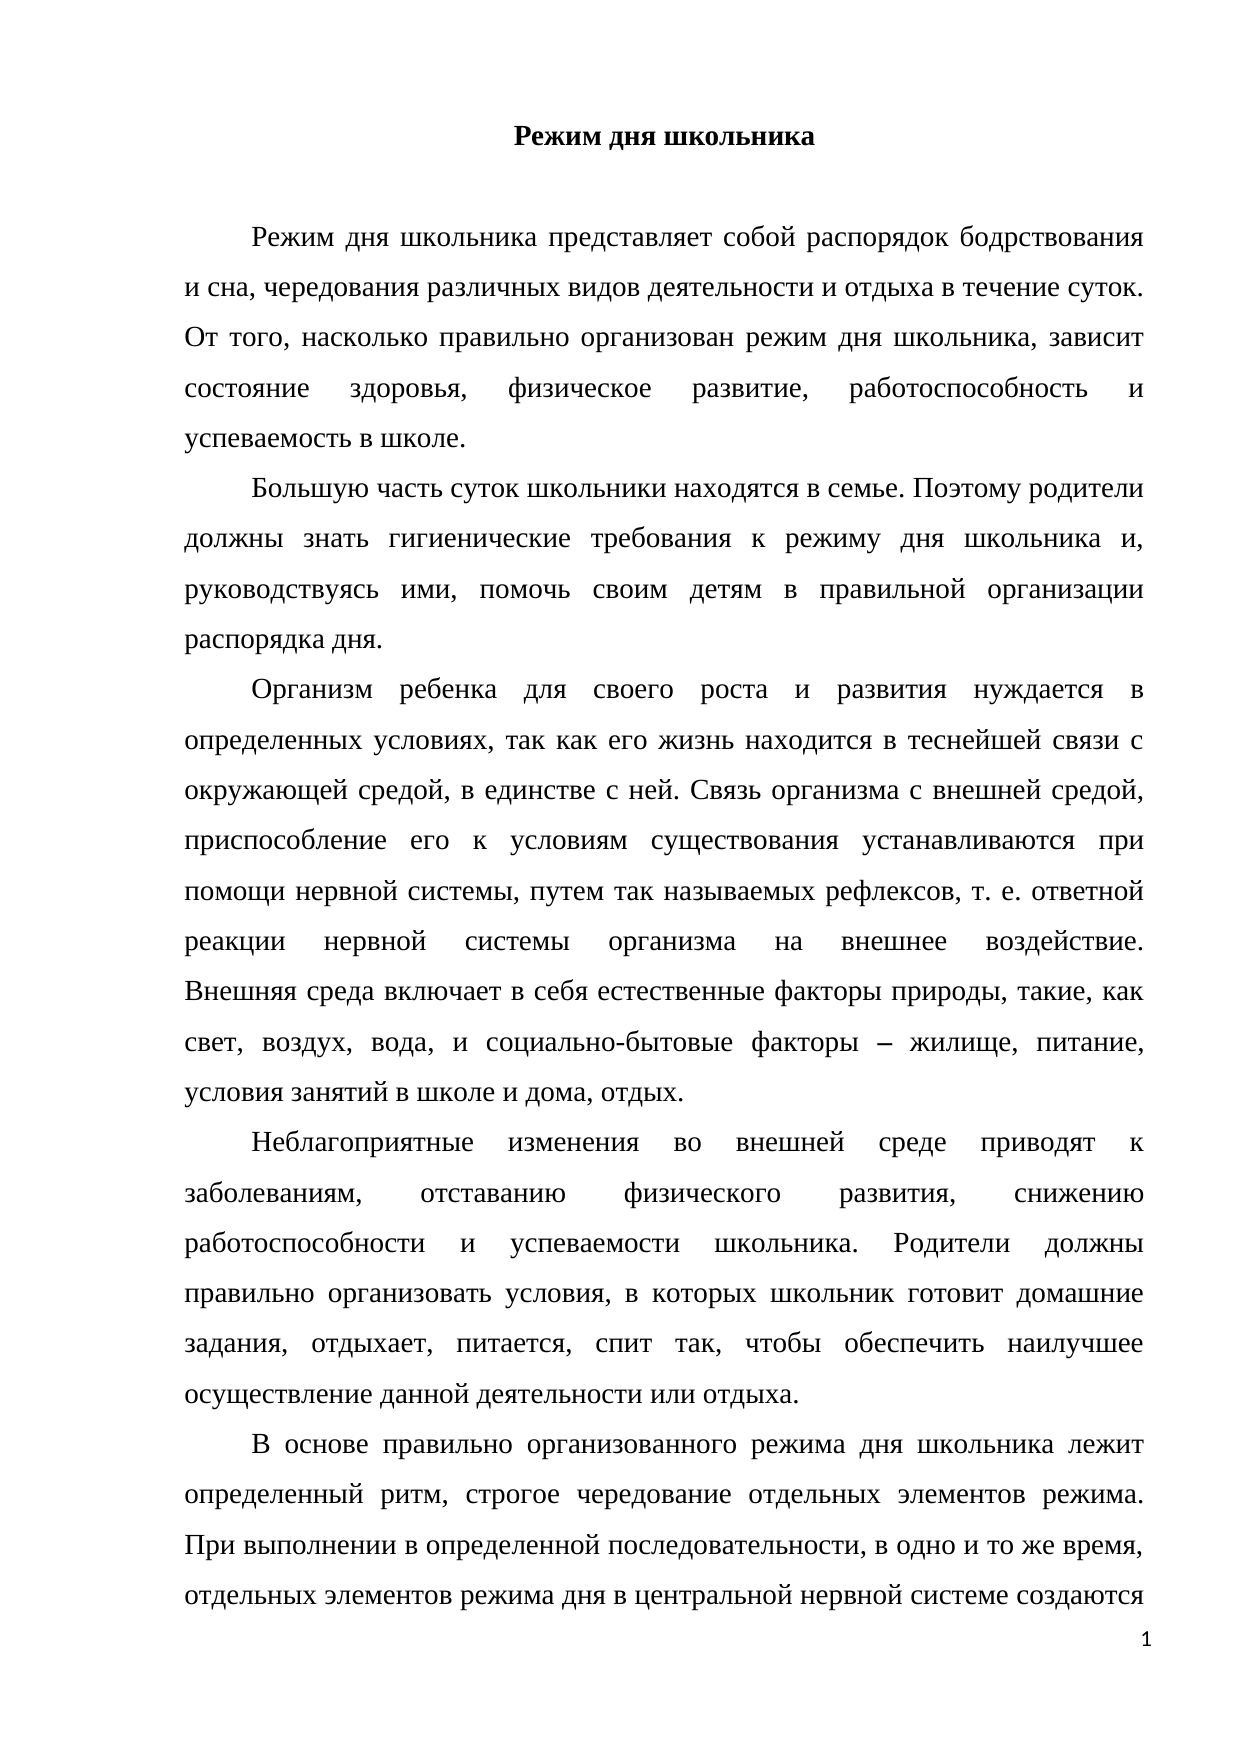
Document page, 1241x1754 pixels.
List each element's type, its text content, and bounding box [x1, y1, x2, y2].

text Неблагоприятные изменения во внешней среде приводят к заболеваниям, отставанию физического развития, снижению работоспособности и успеваемости школьника. Родители должны правильно организовать условия, в которых школьник готовит домашние задания, отдыхает, питается, спит так, чтобы обеспечить наилучшее осуществление данной деятельности или отдыха. [184, 1124, 1145, 1409]
text Организм ребенка для своего роста и развития нуждается в определенных условиях, так как его жизнь находится в теснейшей связи с окружающей средой, в единстве с ней. Связь организма с внешней средой, приспособление его к условиям существования устанавливаются при помощи нервной системы, путем так называемых рефлексов, т. е. ответной реакции нервной системы организма на внешнее воздействие. Внешняя среда включает в себя естественные факторы природы, такие, как свет, воздух, вода, и социально-бытовые факторы – жилище, питание, условия занятий в школе и дома, отдых. [184, 672, 1145, 1108]
text Режим дня школьника представляет собой распорядок бодрствования и сна, чередования различных видов деятельности и отдыха в течение суток. От того, насколько правильно организован режим дня школьника, зависит состояние здоровья, физическое развитие, работоспособность и успеваемость в школе. [184, 219, 1145, 453]
text Режим дня школьника [184, 118, 1145, 152]
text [184, 1426, 1145, 1611]
text Большую часть суток школьники находятся в семье. Поэтому родители должны знать гигиенические требования к режиму дня школьника и, руководствуясь ими, помочь своим детям в правильной организации распорядка дня. [184, 470, 1145, 655]
